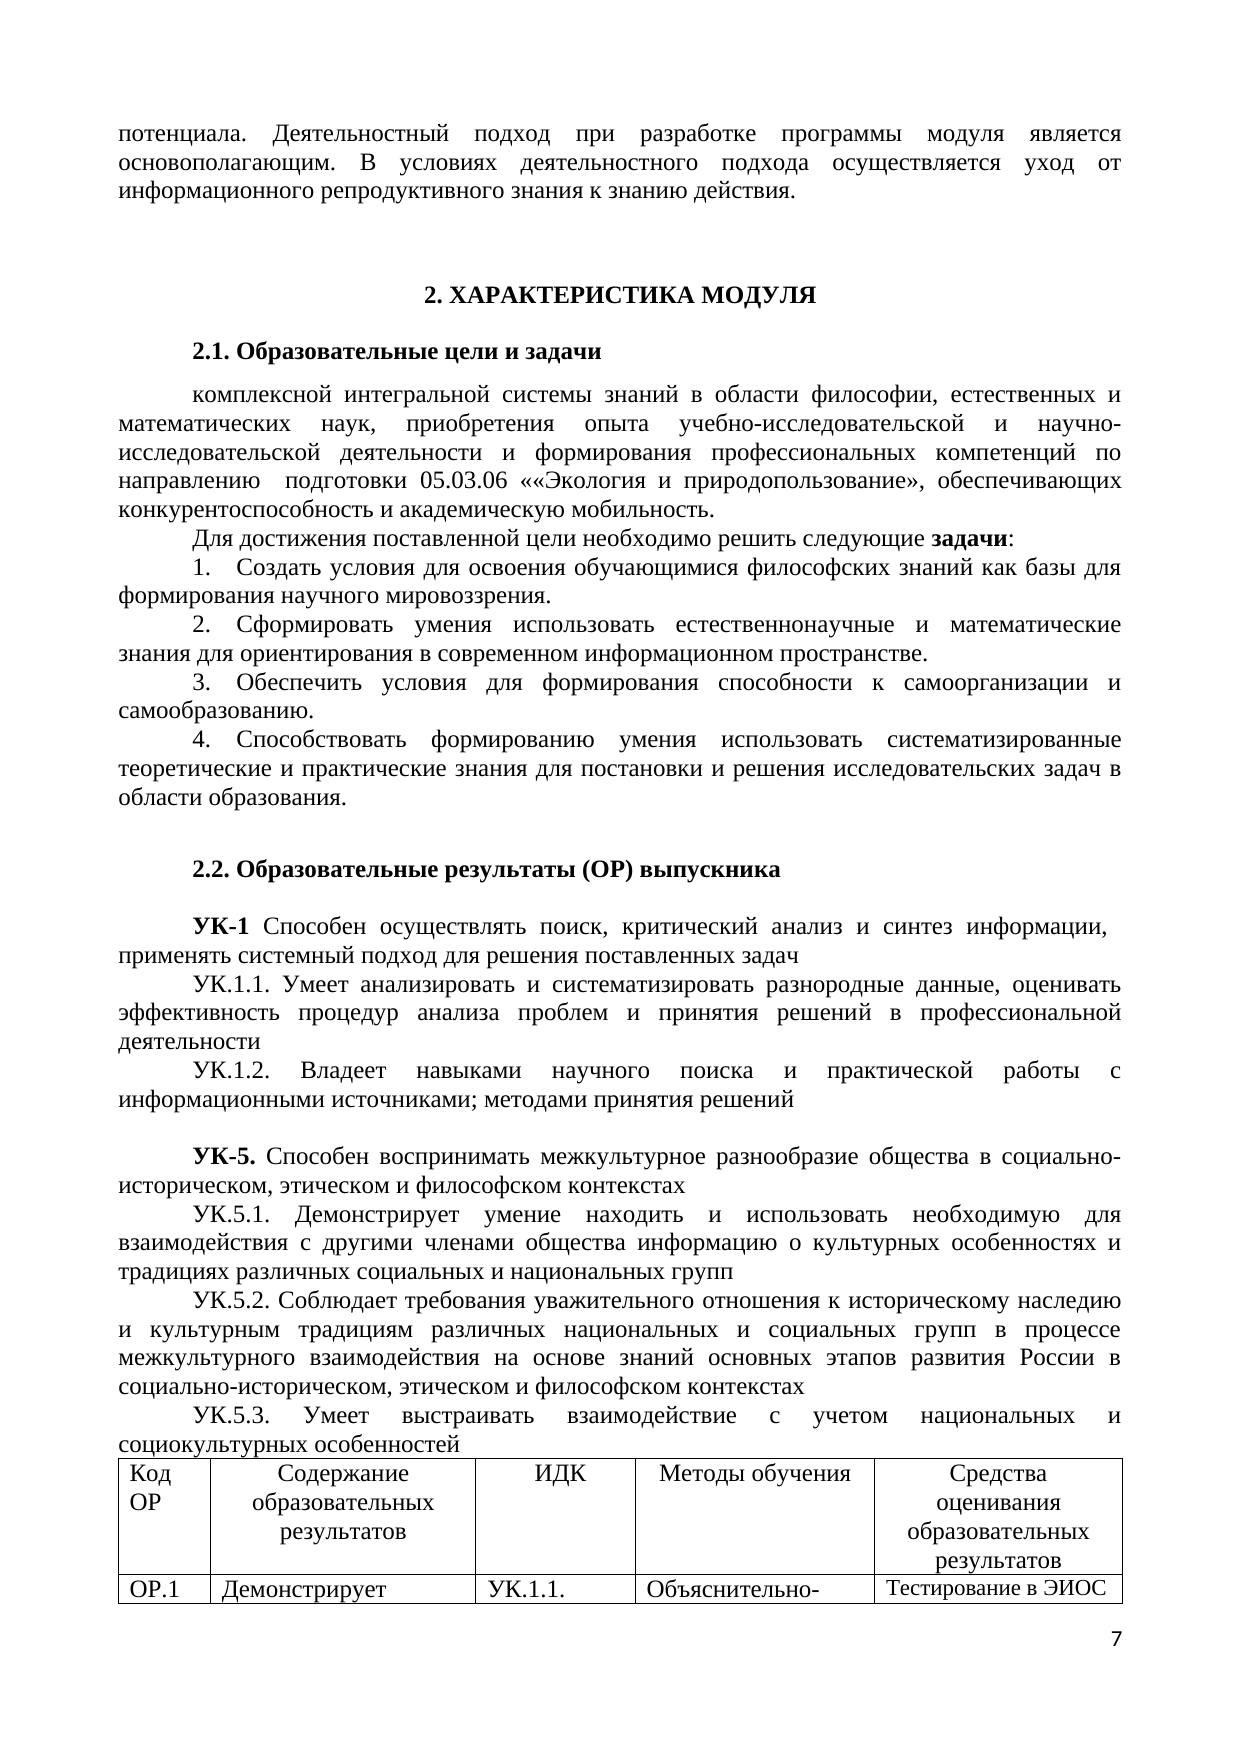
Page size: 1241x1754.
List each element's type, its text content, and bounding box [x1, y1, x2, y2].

list Обеспечить условия для формирования способности к самоорганизации и самообразованию. [118, 667, 1122, 724]
text УК.5.2. Соблюдает требования уважительного отношения к историческому наследию и культурным традициям различных национальных и социальных групп в процессе межкультурного взаимодействия на основе знаний основных этапов развития России в социально-историческом, этическом и философском контекстах [118, 1285, 1122, 1400]
list Способствовать формированию умения использовать систематизированные теоретические и практические знания для постановки и решения исследовательских задач в области образования. [118, 724, 1122, 811]
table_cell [211, 1575, 475, 1603]
text 2.2. Образовательные результаты (ОР) выпускника [118, 854, 1108, 882]
table_header ИДК [476, 1459, 635, 1573]
text УК-5. Способен воспринимать межкультурное разнообразие общества в социально-историческом, этическом и философском контекстах [118, 1141, 1122, 1199]
table_header Содержание образовательных результатов [211, 1459, 475, 1573]
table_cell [636, 1575, 874, 1603]
text комплексной интегральной системы знаний в области философии, естественных и математических наук, приобретения опыта учебно-исследовательской и научно-исследовательской деятельности и формирования профессиональных компетенций по направлению подготовки 05.03.06 ««Экология и природопользование», обеспечивающих конкурентоспособность и академическую мобильность. [118, 379, 1122, 523]
text 2. ХАРАКТЕРИСТИКА МОДУЛЯ [118, 281, 1122, 309]
table_header Методы обучения [636, 1459, 874, 1573]
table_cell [875, 1575, 1122, 1603]
table_cell ОР.1 [119, 1575, 210, 1603]
text 2.1. Образовательные цели и задачи [118, 336, 1122, 365]
list Создать условия для освоения обучающимися философских знаний как базы для формирования научного мировоззрения. [118, 552, 1122, 609]
list Сформировать умения использовать естественнонаучные и математические знания для ориентирования в современном информационном пространстве. [118, 609, 1122, 667]
text УК.1.1. Умеет анализировать и систематизировать разнородные данные, оценивать эффективность процедур анализа проблем и принятия решений в профессиональной деятельности [118, 969, 1122, 1055]
text УК-1 Способен осуществлять поиск, критический анализ и синтез информации, применять системный подход для решения поставленных задач [118, 911, 1108, 969]
text УК.1.2. Владеет навыками научного поиска и практической работы с информационными источниками; методами принятия решений [118, 1055, 1122, 1112]
text Для достижения поставленной цели необходимо решить следующие задачи: [118, 523, 1122, 552]
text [118, 118, 1122, 204]
table_header Код ОР [119, 1459, 210, 1573]
table_cell УК.1.1. УК.1.2. [476, 1575, 635, 1603]
table_header Средства оценивания образовательных результатов [875, 1459, 1122, 1573]
text УК.5.1. Демонстрирует умение находить и использовать необходимую для взаимодействия с другими членами общества информацию о культурных особенностях и традициях различных социальных и национальных групп [118, 1199, 1122, 1285]
text УК.5.3. Умеет выстраивать взаимодействие с учетом национальных и социокультурных особенностей [118, 1400, 1122, 1457]
